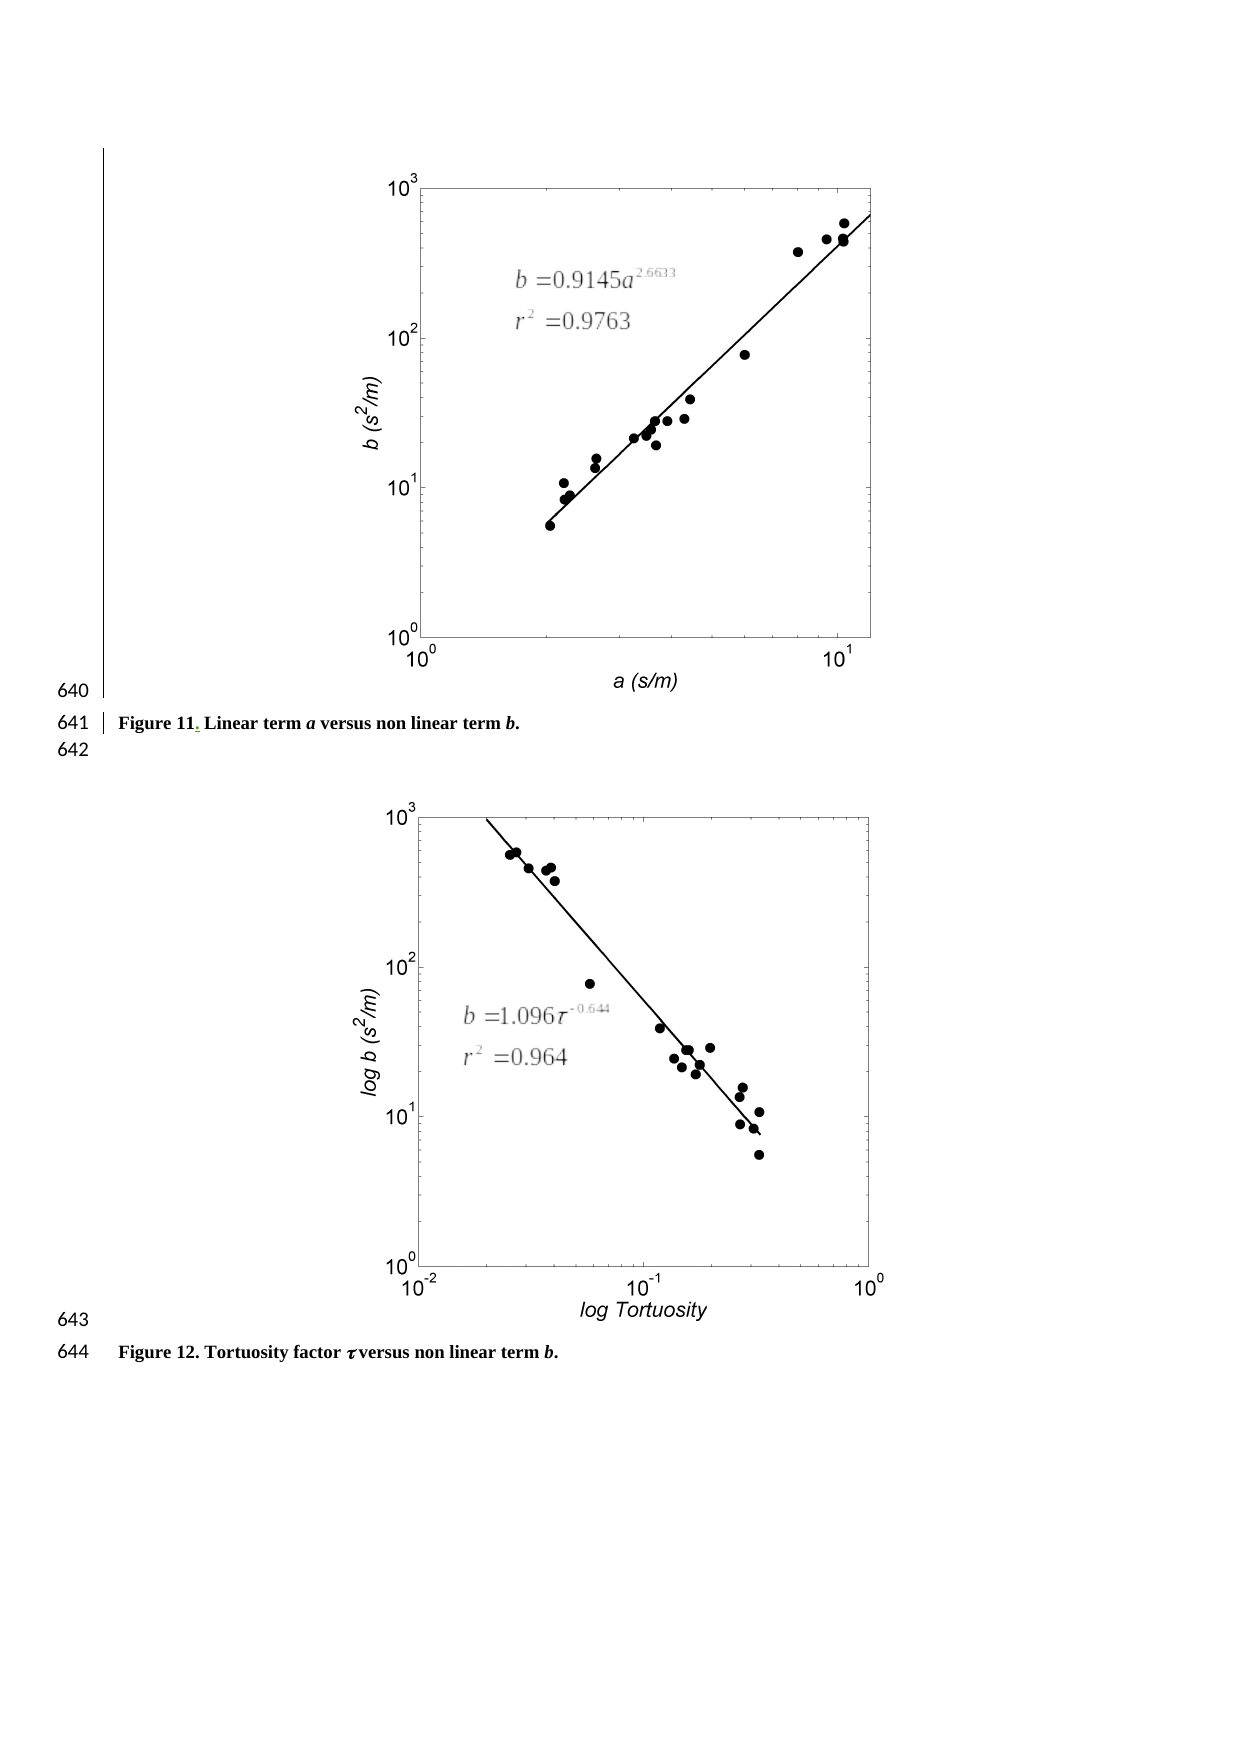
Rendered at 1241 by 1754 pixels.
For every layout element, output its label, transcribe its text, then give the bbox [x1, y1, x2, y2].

text Figure Linear term a versus non linear term b. [118, 712, 1122, 733]
text Figure . Tortuosity factor versus non linear term b. [118, 1341, 1122, 1363]
picture [350, 147, 890, 698]
picture [345, 776, 895, 1327]
